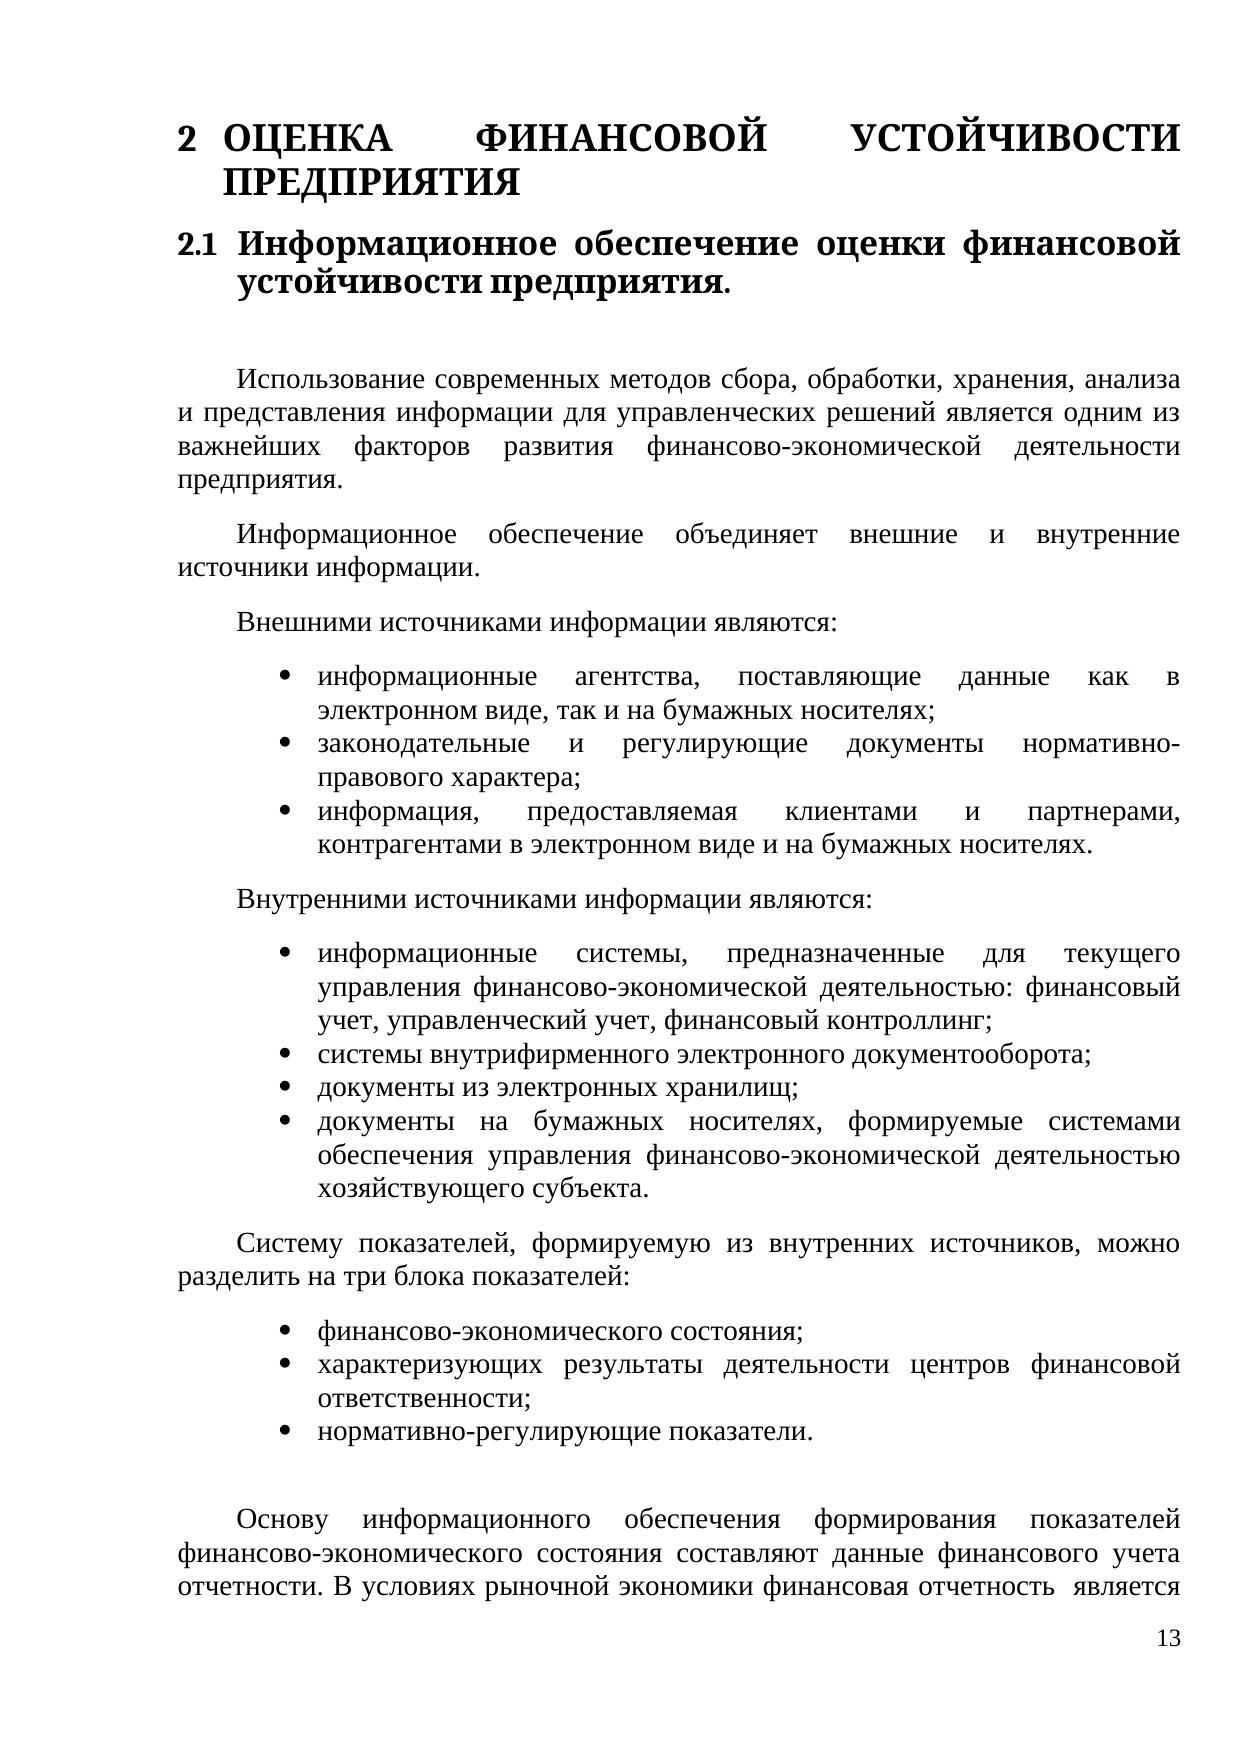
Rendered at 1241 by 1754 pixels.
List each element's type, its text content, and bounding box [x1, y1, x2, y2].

list документы из электронных хранилищ; [280, 1069, 1181, 1103]
subtitle ОЦЕНКА ФИНАНСОВОЙ УСТОЙЧИВОСТИ ПРЕДПРИЯТИЯ [177, 118, 1181, 204]
list законодательные и регулирующие документы нормативно-правового характера; [280, 726, 1181, 793]
list информация, предоставляемая клиентами и партнерами, контрагентами в электронном виде и на бумажных носителях. [280, 793, 1181, 860]
list информационные агентства, поставляющие данные как в электронном виде, так и на бумажных носителях; [280, 658, 1181, 726]
list финансово-экономического состояния; [280, 1313, 1181, 1346]
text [177, 1501, 1181, 1602]
text Систему показателей, формируемую из внутренних источников, можно разделить на три блока показателей: [177, 1225, 1181, 1292]
text Информационное обеспечение объединяет внешние и внутренние источники информации. [177, 516, 1181, 583]
list информационные системы, предназначенные для текущего управления финансово-экономической деятельностью: финансовый учет, управленческий учет, финансовый контроллинг; [280, 935, 1181, 1036]
text Внешними источниками информации являются: [177, 604, 1181, 637]
text Внутренними источниками информации являются: [177, 881, 1181, 914]
list системы внутрифирменного электронного документооборота; [280, 1036, 1181, 1069]
list нормативно-регулирующие показатели. [280, 1413, 1181, 1447]
list документы на бумажных носителях, формируемые системами обеспечения управления финансово-экономической деятельностью хозяйствующего субъекта. [280, 1103, 1181, 1204]
text Использование современных методов сбора, обработки, хранения, анализа и представления информации для управленческих решений является одним из важнейших факторов развития финансово-экономической деятельности предприятия. [177, 361, 1181, 495]
list характеризующих результаты деятельности центров финансовой ответственности; [280, 1346, 1181, 1413]
subtitle Информационное обеспечение оценки финансовой устойчивости предприятия. [177, 225, 1181, 302]
